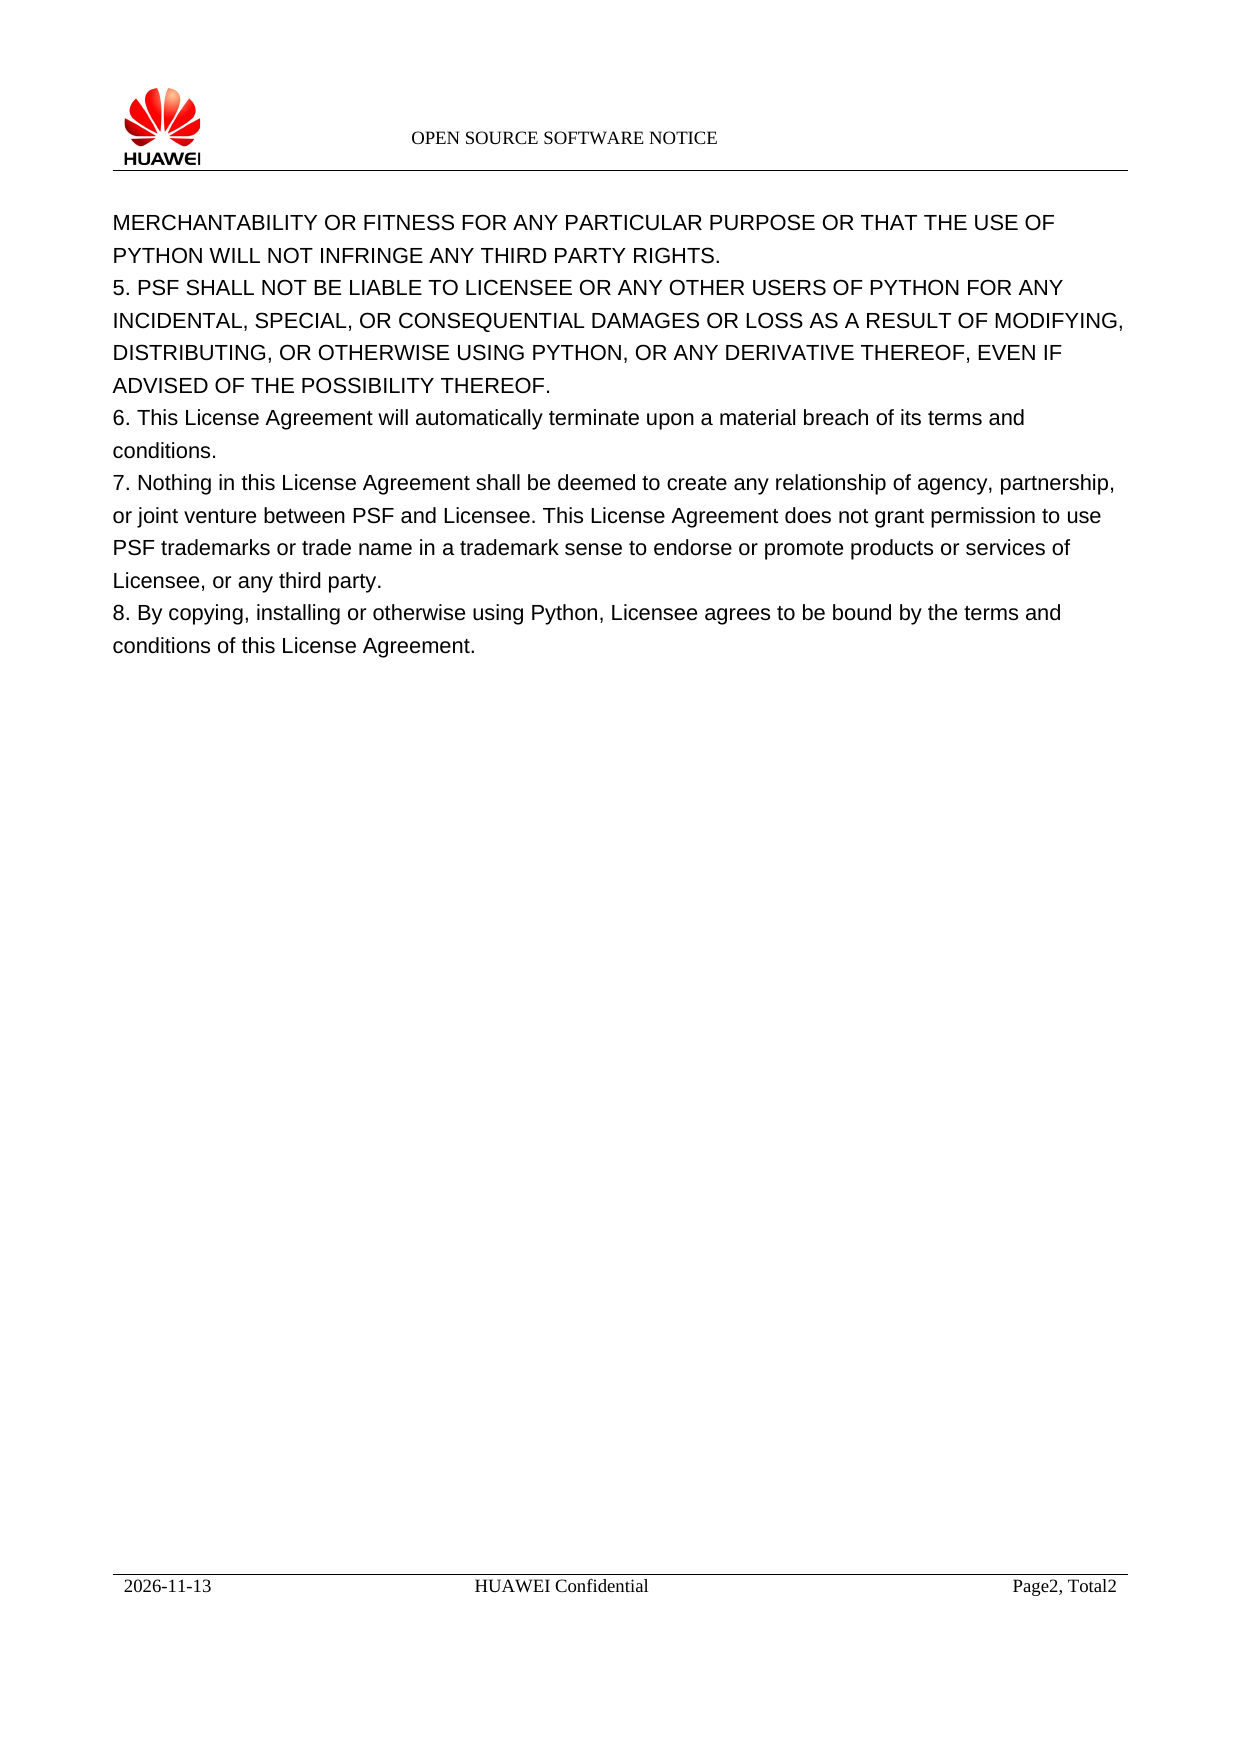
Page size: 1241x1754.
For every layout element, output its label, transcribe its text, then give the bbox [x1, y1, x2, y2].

text 5. PSF SHALL NOT BE LIABLE TO LICENSEE OR ANY OTHER USERS OF PYTHON FOR ANY INCIDENTAL, SPECIAL, OR CONSEQUENTIAL DAMAGES OR LOSS AS A RESULT OF MODIFYING, DISTRIBUTING, OR OTHERWISE USING PYTHON, OR ANY DERIVATIVE THEREOF, EVEN IF ADVISED OF THE POSSIBILITY THEREOF. [112, 271, 1128, 401]
text 7. Nothing in this License Agreement shall be deemed to create any relationship of agency, partnership, or joint venture between PSF and Licensee. This License Agreement does not grant permission to use PSF trademarks or trade name in a trademark sense to endorse or promote products or services of Licensee, or any third party. [112, 466, 1128, 596]
text 6. This License Agreement will automatically terminate upon a material breach of its terms and conditions. [112, 401, 1128, 466]
text 8. By copying, installing or otherwise using Python, Licensee agrees to be bound by the terms and conditions of this License Agreement. [112, 596, 1128, 661]
picture [124, 88, 201, 165]
